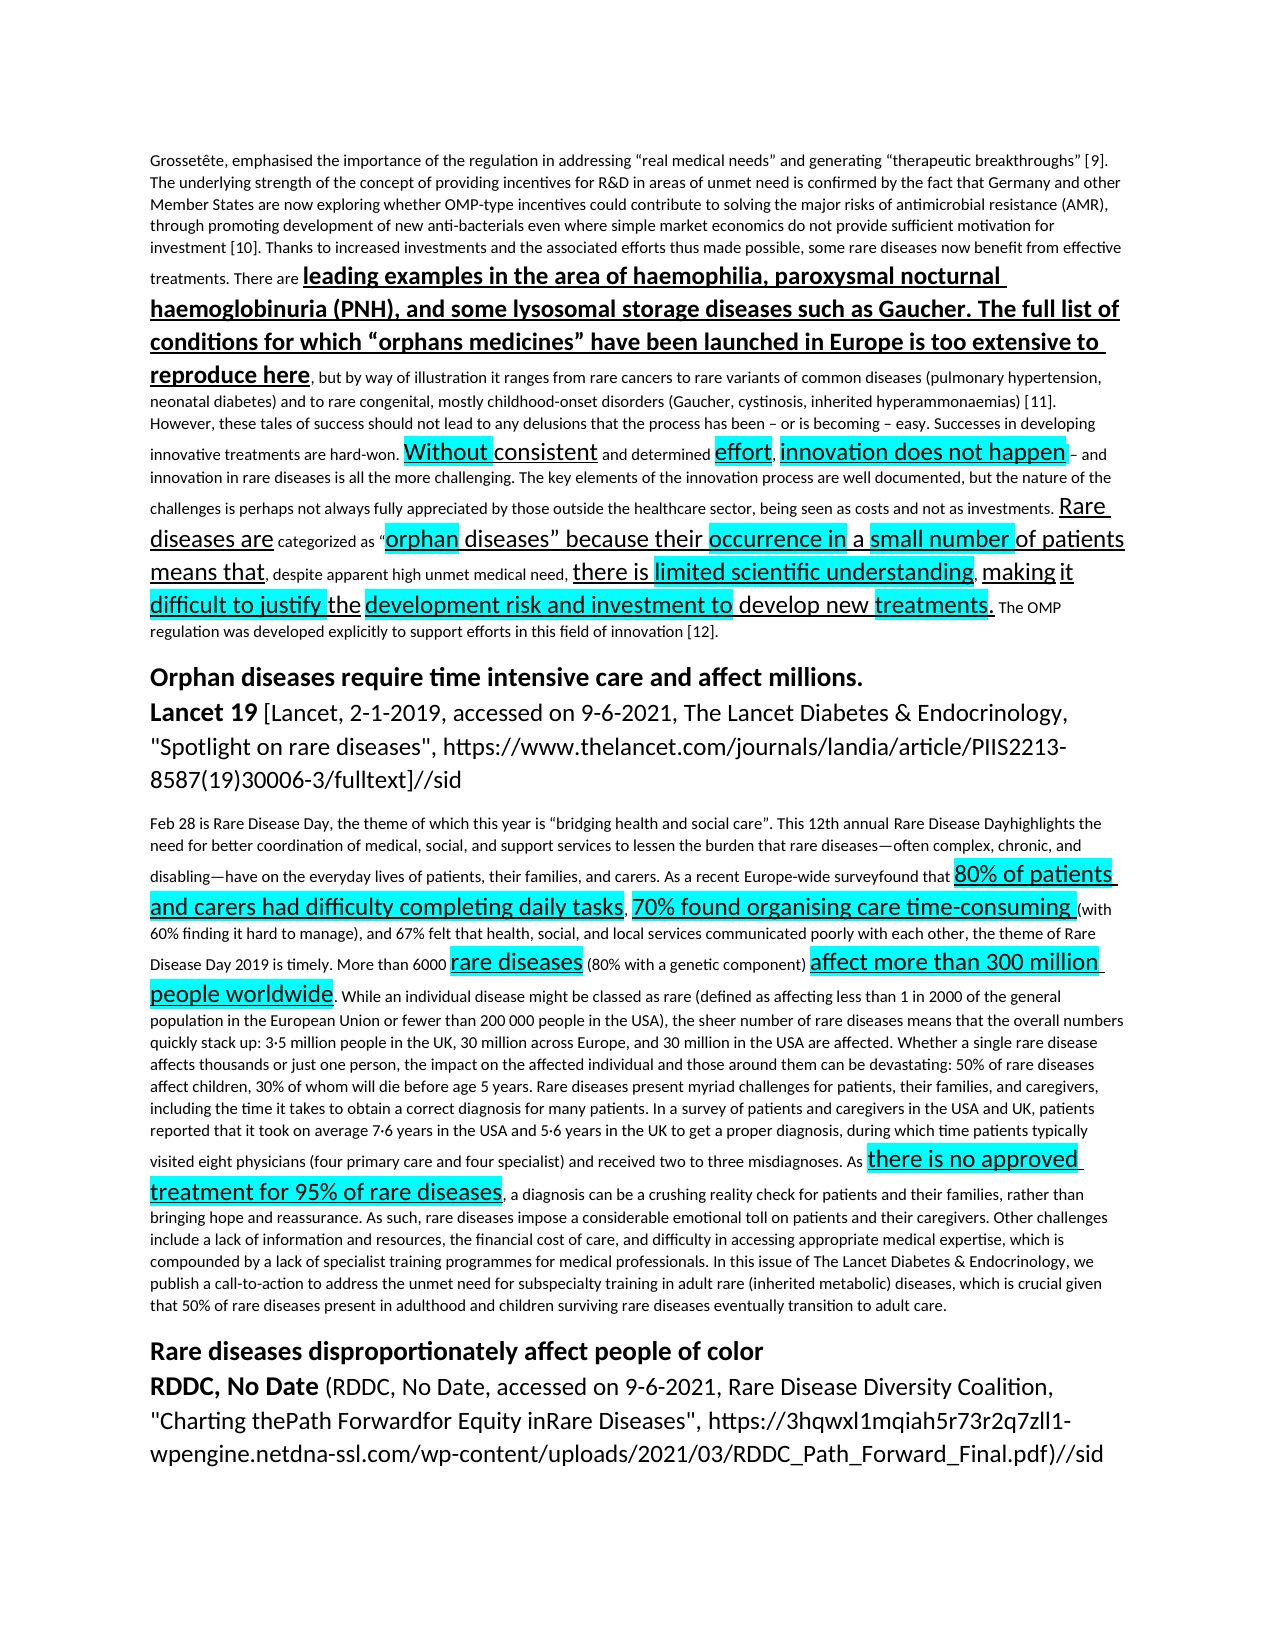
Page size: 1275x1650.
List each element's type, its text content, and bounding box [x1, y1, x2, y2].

text Lancet 19 [Lancet, 2-1-2019, accessed on 9-6-2021, The Lancet Diabetes & Endocrinology, "Spotlight on rare diseases", https://www.thelancet.com/journals/landia/article/PIIS2213-8587(19)30006-3/fulltext]//sid [150, 695, 1125, 794]
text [150, 150, 1125, 642]
text Feb 28 is Rare Disease Day, the theme of which this year is “bridging health and social care”. This 12th annual Rare Disease Dayhighlights the need for better coordination of medical, social, and support services to lessen the burden that rare diseases—often complex, chronic, and disabling—have on the everyday lives of patients, their families, and carers. As a recent Europe-wide surveyfound that 80% of patients and carers had difficulty completing daily tasks, 70% found organising care time-consuming (with 60% finding it hard to manage), and 67% felt that health, social, and local services communicated poorly with each other, the theme of Rare Disease Day 2019 is timely. More than 6000 rare diseases (80% with a genetic component) affect more than 300 million people worldwide. While an individual disease might be classed as rare (defined as affecting less than 1 in 2000 of the general population in the European Union or fewer than 200 000 people in the USA), the sheer number of rare diseases means that the overall numbers quickly stack up: 3·5 million people in the UK, 30 million across Europe, and 30 million in the USA are affected. Whether a single rare disease affects thousands or just one person, the impact on the affected individual and those around them can be devastating: 50% of rare diseases affect children, 30% of whom will die before age 5 years. Rare diseases present myriad challenges for patients, their families, and caregivers, including the time it takes to obtain a correct diagnosis for many patients. In a survey of patients and caregivers in the USA and UK, patients reported that it took on average 7·6 years in the USA and 5·6 years in the UK to get a proper diagnosis, during which time patients typically visited eight physicians (four primary care and four specialist) and received two to three misdiagnoses. As there is no approved treatment for 95% of rare diseases, a diagnosis can be a crushing reality check for patients and their families, rather than bringing hope and reassurance. As such, rare diseases impose a considerable emotional toll on patients and their caregivers. Other challenges include a lack of information and resources, the financial cost of care, and difficulty in accessing appropriate medical expertise, which is compounded by a lack of specialist training programmes for medical professionals. In this issue of The Lancet Diabetes & Endocrinology, we publish a call-to-action to address the unmet need for subspecialty training in adult rare (inherited metabolic) diseases, which is crucial given that 50% of rare diseases present in adulthood and children surviving rare diseases eventually transition to adult care. [150, 813, 1125, 1316]
text RDDC, No Date (RDDC, No Date, accessed on 9-6-2021, Rare Disease Diversity Coalition, "Charting thePath Forwardfor Equity inRare Diseases", https://3hqwxl1mqiah5r73r2q7zll1-wpengine.netdna-ssl.com/wp-content/uploads/2021/03/RDDC_Path_Forward_Final.pdf)//sid [150, 1369, 1125, 1468]
subtitle Orphan diseases require time intensive care and affect millions. [150, 660, 1125, 693]
subtitle Rare diseases disproportionately affect people of color [150, 1334, 1125, 1367]
